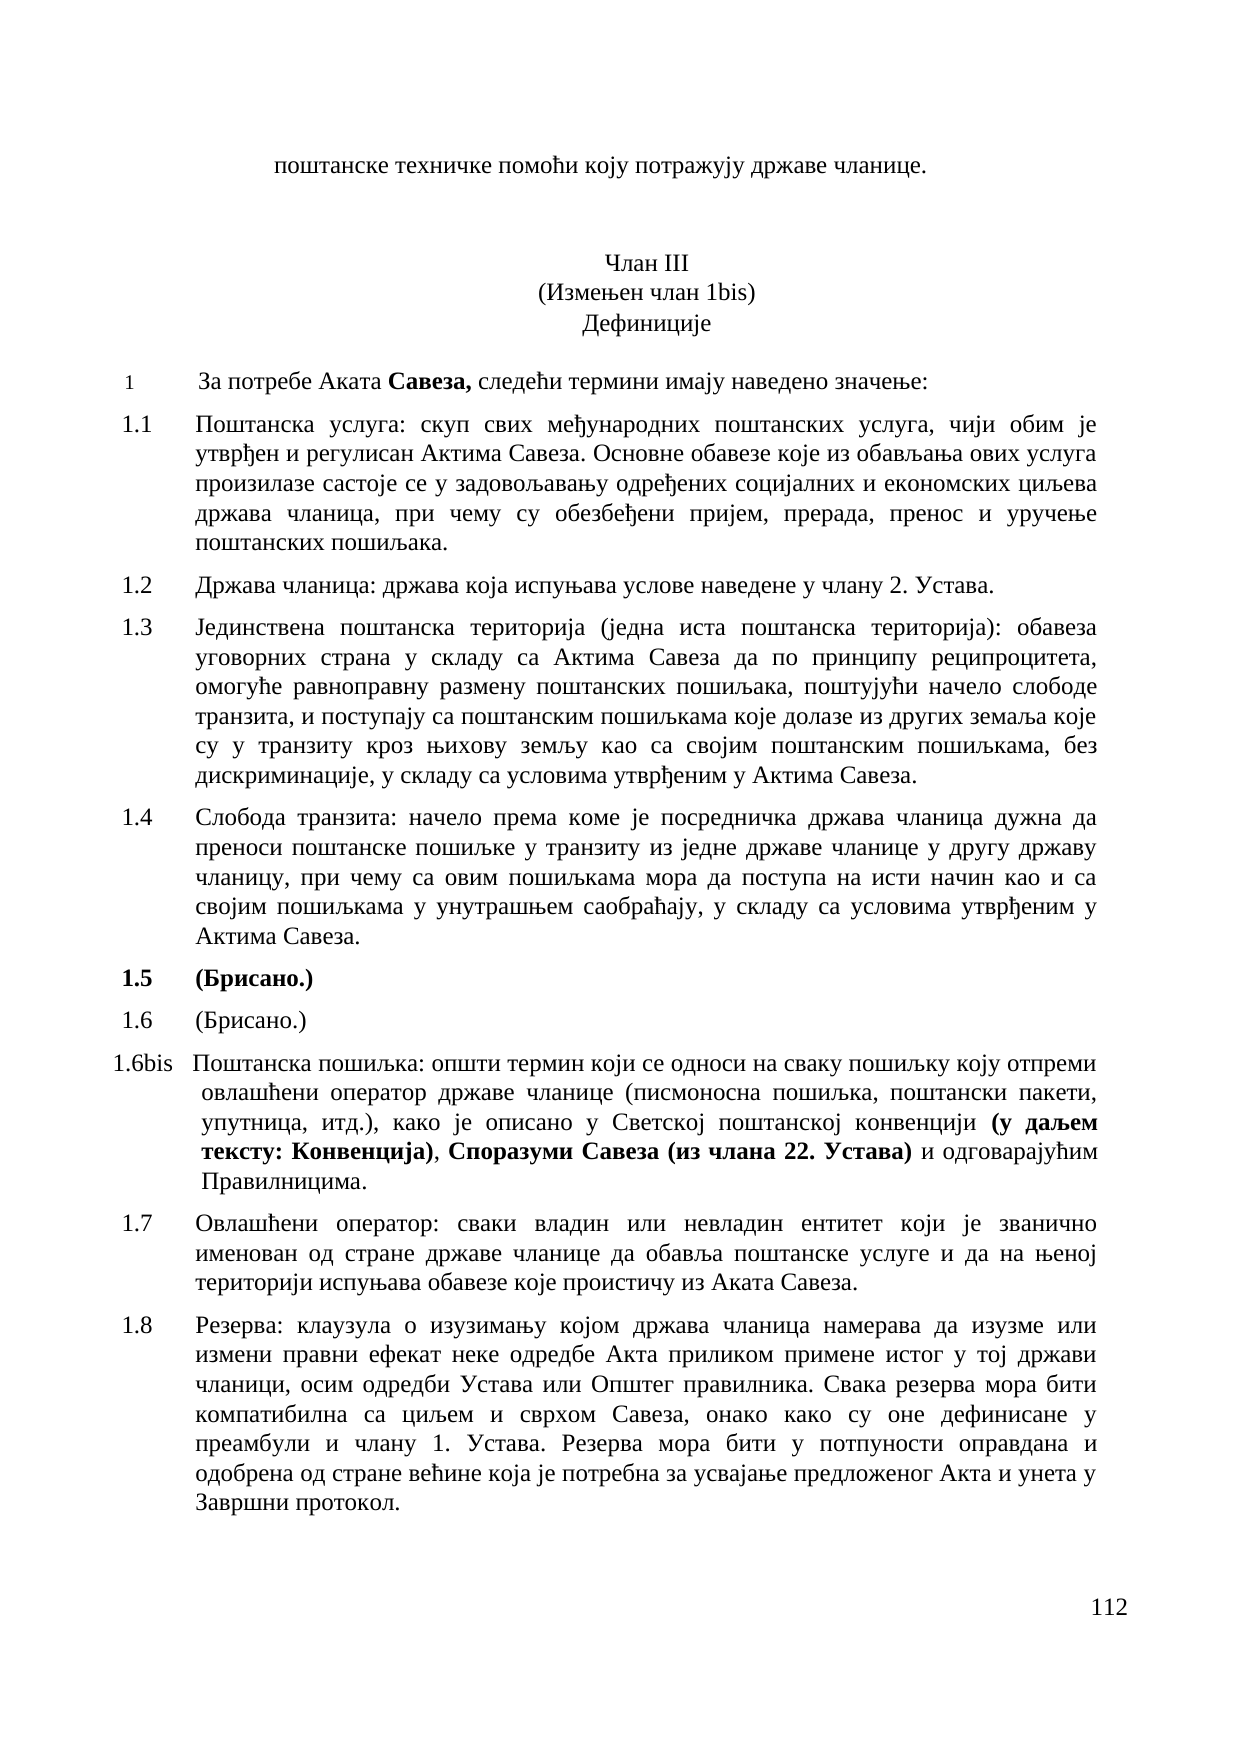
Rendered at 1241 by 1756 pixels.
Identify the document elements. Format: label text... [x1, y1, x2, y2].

list Јединствена поштанска територија (једна иста поштанска територија): обавеза уговорних страна у складу са Актима Савеза да по принципу реципроцитета, омогуће равноправну размену поштанских пошиљака, поштујући начело слободе транзита, и поступају са поштанским пошиљкама које долазе из других земаља које су у транзиту кроз њихову земљу као са својим поштанским пошиљкама, без дискриминације, у складу са условима утврђеним у Актима Савеза. [121, 612, 1098, 789]
list Држава чланица: држава која испуњава услове наведене у члану 2. Устава. [121, 570, 1098, 598]
list Резерва: клаузула о изузимању којом држава чланица намерава да изузме или измени правни ефекат неке одредбе Акта приликом примене истог у тој држави чланици, осим одредби Устава или Општег правилника. Свака резерва мора бити компатибилна са циљем и сврхом Савеза, онако како су оне дефинисане у преамбули и члану 1. Устава. Резерва мора бити у потпуности оправдана и одобрена од стране већине која је потребна за усвајање предложеног Акта и унета у Завршни протокол. [121, 1310, 1098, 1516]
list Поштанска услуга: скуп свих међународних поштанских услуга, чији обим је утврђен и регулисан Актима Савеза. Основне обавезе које из обављања ових услуга произилазе састоје се у задовољавању одређених социјалних и економских циљева држава чланица, при чему су обезбеђени пријем, прерада, пренос и уручење поштанских пошиљака. [121, 409, 1098, 556]
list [185, 150, 1098, 179]
list Овлашћени оператор: сваки владин или невладин ентитет који је званично именован од стране државе чланице да обавља поштанске услуге и да на њеној територији испуњава обавезе које проистичу из Аката Савеза. [121, 1208, 1098, 1296]
list (Брисано.) [121, 1005, 1098, 1034]
subtitle (Брисано.) [121, 963, 1098, 992]
text 1.6bis Поштанска пошиљка: општи термин који се односи на сваку пошиљку коју отпреми овлашћени оператор државе чланице (писмоносна пошиљка, поштански пакети, упутница, итд.), како је описано у Светској поштанској конвенцији (у даљем тексту: Конвенција), Споразуми Савеза (из члана 22. Устава) и одговарајућим Правилницима. [112, 1048, 1098, 1195]
list За потребе Аката Савеза, следећи термини имају наведено значење: [124, 366, 1098, 395]
text (Измењен члан 1bis) [195, 277, 1098, 306]
text Дефиниције [195, 308, 1098, 337]
text Члан III [195, 248, 1098, 276]
list Слобода транзита: начело према коме је посредничка држава чланица дужна да преноси поштанске пошиљке у транзиту из једне државе чланице у другу државу чланицу, при чему са овим пошиљкама мора да поступа на исти начин као и са својим пошиљкама у унутрашњем саобраћају, у складу са условима утврђеним у Актима Савеза. [121, 802, 1098, 949]
